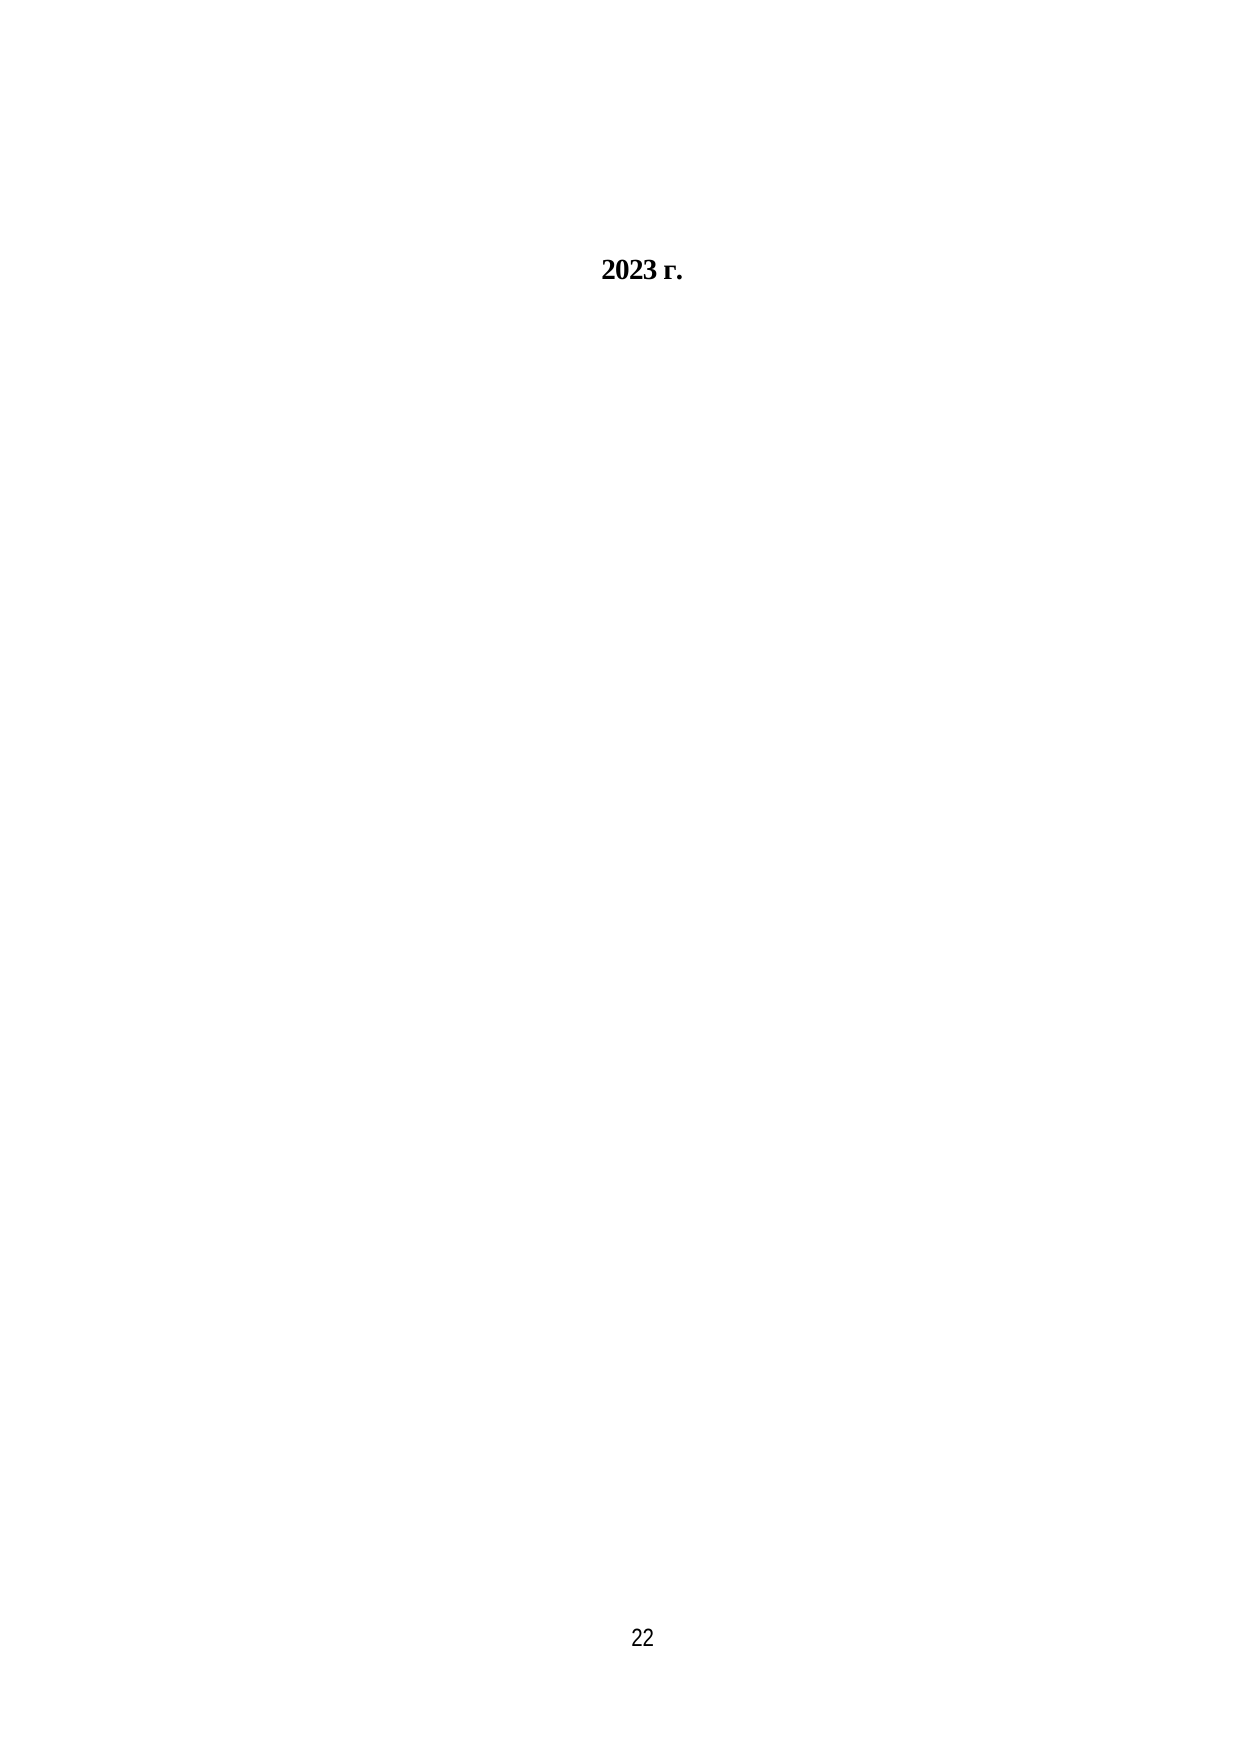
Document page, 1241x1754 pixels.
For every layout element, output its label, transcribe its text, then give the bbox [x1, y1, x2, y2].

text 2023 г. [118, 252, 1167, 286]
